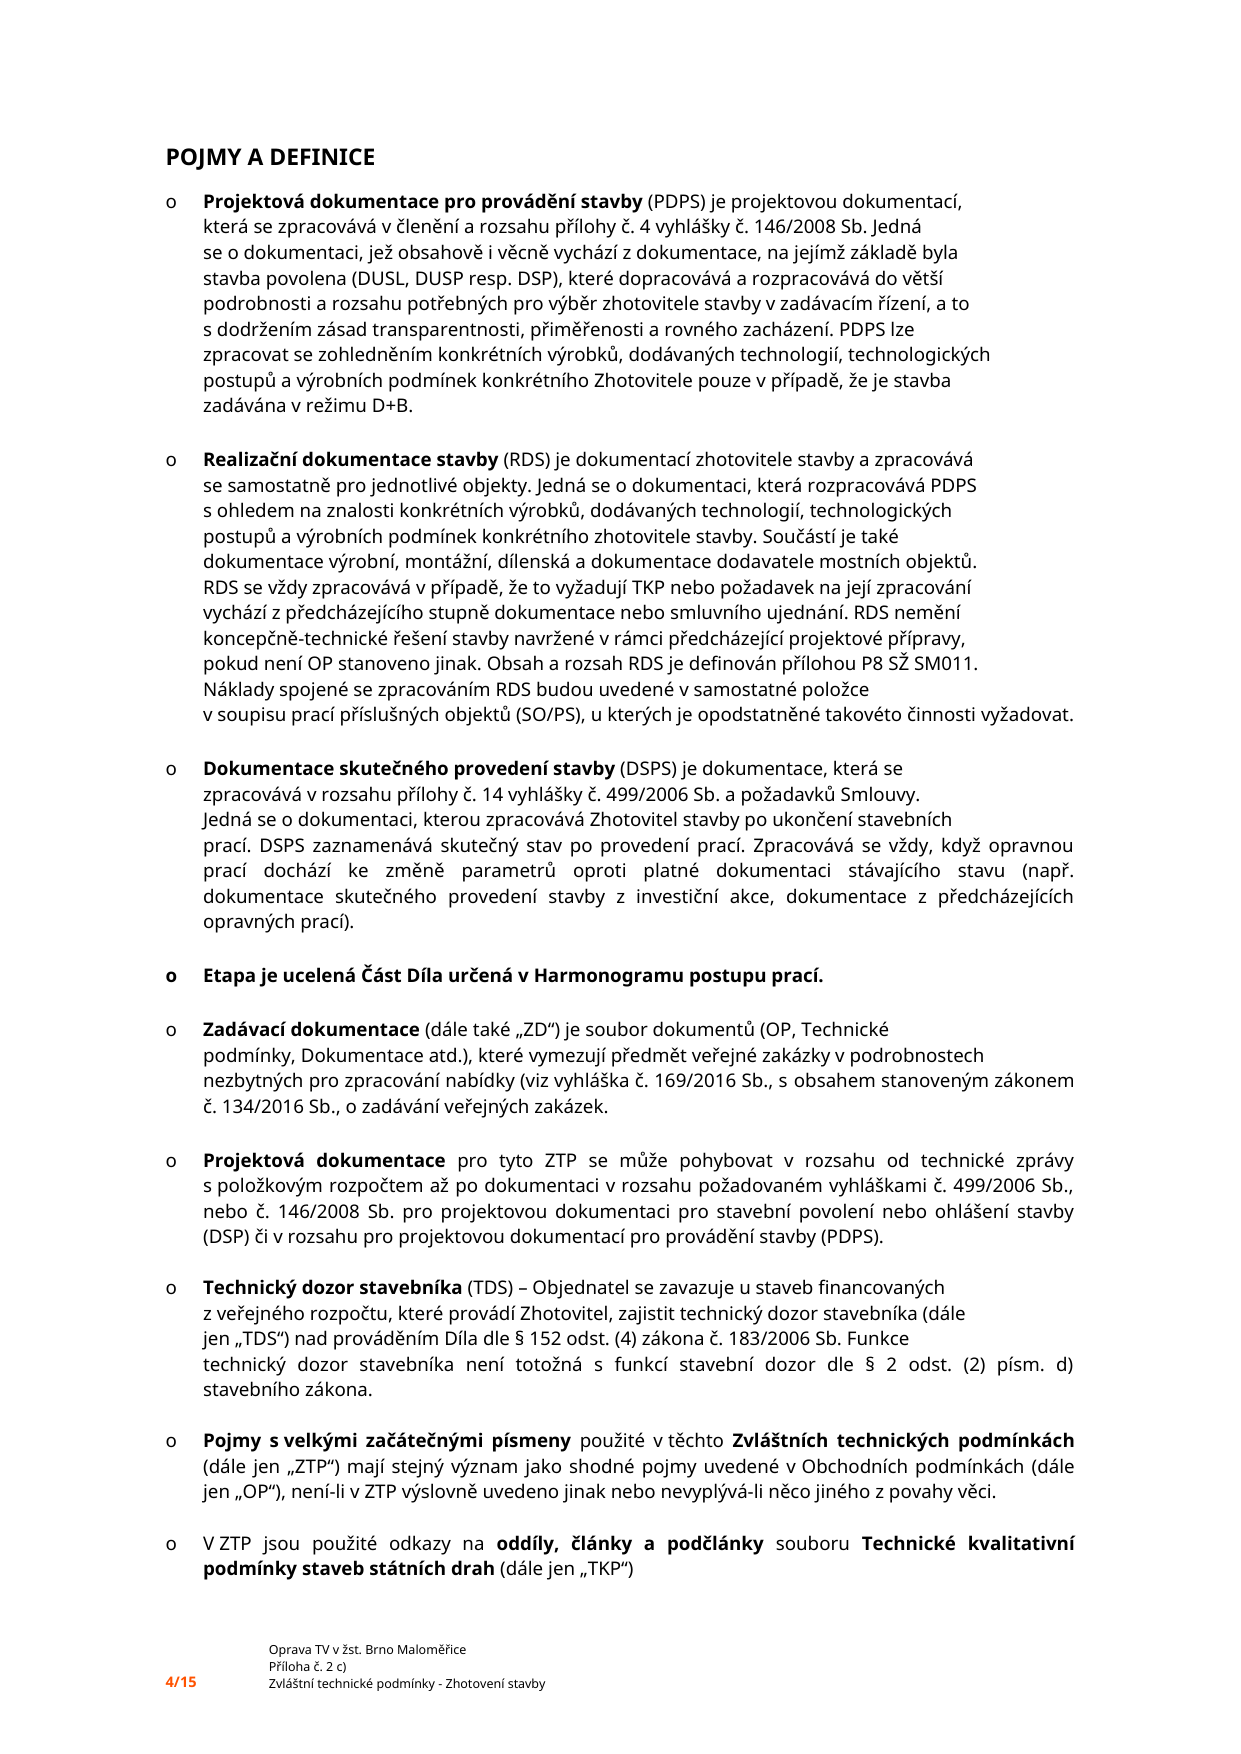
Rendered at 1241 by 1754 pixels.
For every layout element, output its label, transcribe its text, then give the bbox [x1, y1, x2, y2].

text s ohledem na znalosti konkrétních výrobků, dodávaných technologií, technologických [203, 497, 1075, 523]
text technický dozor stavebníka není totožná s funkcí stavební dozor dle § 2 odst. (2) písm. d) stavebního zákona. [203, 1351, 1075, 1402]
list Realizační dokumentace stavby (RDS) je dokumentací zhotovitele stavby a zpracovává [165, 446, 1075, 472]
list Etapa je ucelená Část Díla určená v Harmonogramu postupu prací. [165, 963, 1075, 988]
text zadávána v režimu D+B. [165, 392, 1075, 418]
text podmínky, Dokumentace atd.), které vymezují předmět veřejné zakázky v podrobnostech [203, 1042, 1075, 1068]
text podrobnosti a rozsahu potřebných pro výběr zhotovitele stavby v zadávacím řízení, a to [165, 290, 1075, 316]
text dokumentace výrobní, montážní, dílenská a dokumentace dodavatele mostních objektů. [203, 548, 1075, 574]
text nezbytných pro zpracování nabídky (viz vyhláška č. 169/2016 Sb., s obsahem stanoveným zákonem č. 134/2016 Sb., o zadávání veřejných zakázek. [203, 1068, 1075, 1119]
text která se zpracovává v členění a rozsahu přílohy č. 4 vyhlášky č. 146/2008 Sb. Jedná [165, 214, 1075, 239]
text RDS se vždy zpracovává v případě, že to vyžadují TKP nebo požadavek na její zpracování [203, 574, 1075, 599]
list Projektová dokumentace pro provádění stavby (PDPS) je projektovou dokumentací, [165, 188, 1075, 214]
text se o dokumentaci, jež obsahově i věcně vychází z dokumentace, na jejímž základě byla [165, 239, 1075, 265]
text Pojmy a definice [165, 141, 1075, 173]
text Náklady spojené se zpracováním RDS budou uvedené v samostatné položce [203, 676, 1075, 702]
text v soupisu prací příslušných objektů (SO/PS), u kterých je opodstatněné takovéto činnosti vyžadovat. [203, 702, 1075, 727]
list Technický dozor stavebníka (TDS) – Objednatel se zavazuje u staveb financovaných [165, 1275, 1075, 1300]
text postupů a výrobních podmínek konkrétního Zhotovitele pouze v případě, že je stavba [165, 367, 1075, 392]
text zpracovává v rozsahu přílohy č. 14 vyhlášky č. 499/2006 Sb. a požadavků Smlouvy. [203, 781, 1075, 807]
text vychází z předcházejícího stupně dokumentace nebo smluvního ujednání. RDS nemění [203, 599, 1075, 625]
list V ZTP jsou použité odkazy na oddíly, články a podčlánky souboru Technické kvalitativní podmínky staveb státních drah (dále jen „TKP“) [165, 1530, 1075, 1581]
text Jedná se o dokumentaci, kterou zpracovává Zhotovitel stavby po ukončení stavebních [203, 807, 1075, 832]
list Pojmy s velkými začátečnými písmeny použité v těchto Zvláštních technických podmínkách (dále jen „ZTP“) mají stejný význam jako shodné pojmy uvedené v Obchodních podmínkách (dále jen „OP“), není-li v ZTP výslovně uvedeno jinak nebo nevyplývá-li něco jiného z povahy věci. [165, 1428, 1075, 1504]
text zpracovat se zohledněním konkrétních výrobků, dodávaných technologií, technologických [165, 341, 1075, 367]
text koncepčně-technické řešení stavby navržené v rámci předcházející projektové přípravy, [203, 625, 1075, 651]
text se samostatně pro jednotlivé objekty. Jedná se o dokumentaci, která rozpracovává PDPS [165, 472, 1075, 497]
list Dokumentace skutečného provedení stavby (DSPS) je dokumentace, která se [165, 756, 1075, 781]
text stavba povolena (DUSL, DUSP resp. DSP), které dopracovává a rozpracovává do větší [165, 265, 1075, 290]
text prací. DSPS zaznamenává skutečný stav po provedení prací. Zpracovává se vždy, když opravnou prací dochází ke změně parametrů oproti platné dokumentaci stávajícího stavu (např. dokumentace skutečného provedení stavby z investiční akce, dokumentace z předcházejících opravných prací). [203, 832, 1075, 934]
text pokud není OP stanoveno jinak. Obsah a rozsah RDS je definován přílohou P8 SŽ SM011. [203, 651, 1075, 676]
list Projektová dokumentace pro tyto ZTP se může pohybovat v rozsahu od technické zprávy s položkovým rozpočtem až po dokumentaci v rozsahu požadovaném vyhláškami č. 499/2006 Sb., nebo č. 146/2008 Sb. pro projektovou dokumentaci pro stavební povolení nebo ohlášení stavby (DSP) či v rozsahu pro projektovou dokumentací pro provádění stavby (PDPS). [165, 1147, 1075, 1249]
text s dodržením zásad transparentnosti, přiměřenosti a rovného zacházení. PDPS lze [165, 316, 1075, 341]
text z veřejného rozpočtu, které provádí Zhotovitel, zajistit technický dozor stavebníka (dále [203, 1300, 1075, 1326]
text jen „TDS“) nad prováděním Díla dle § 152 odst. (4) zákona č. 183/2006 Sb. Funkce [203, 1326, 1075, 1351]
text postupů a výrobních podmínek konkrétního zhotovitele stavby. Součástí je také [203, 523, 1075, 548]
list Zadávací dokumentace (dále také „ZD“) je soubor dokumentů (OP, Technické [165, 1017, 1075, 1042]
